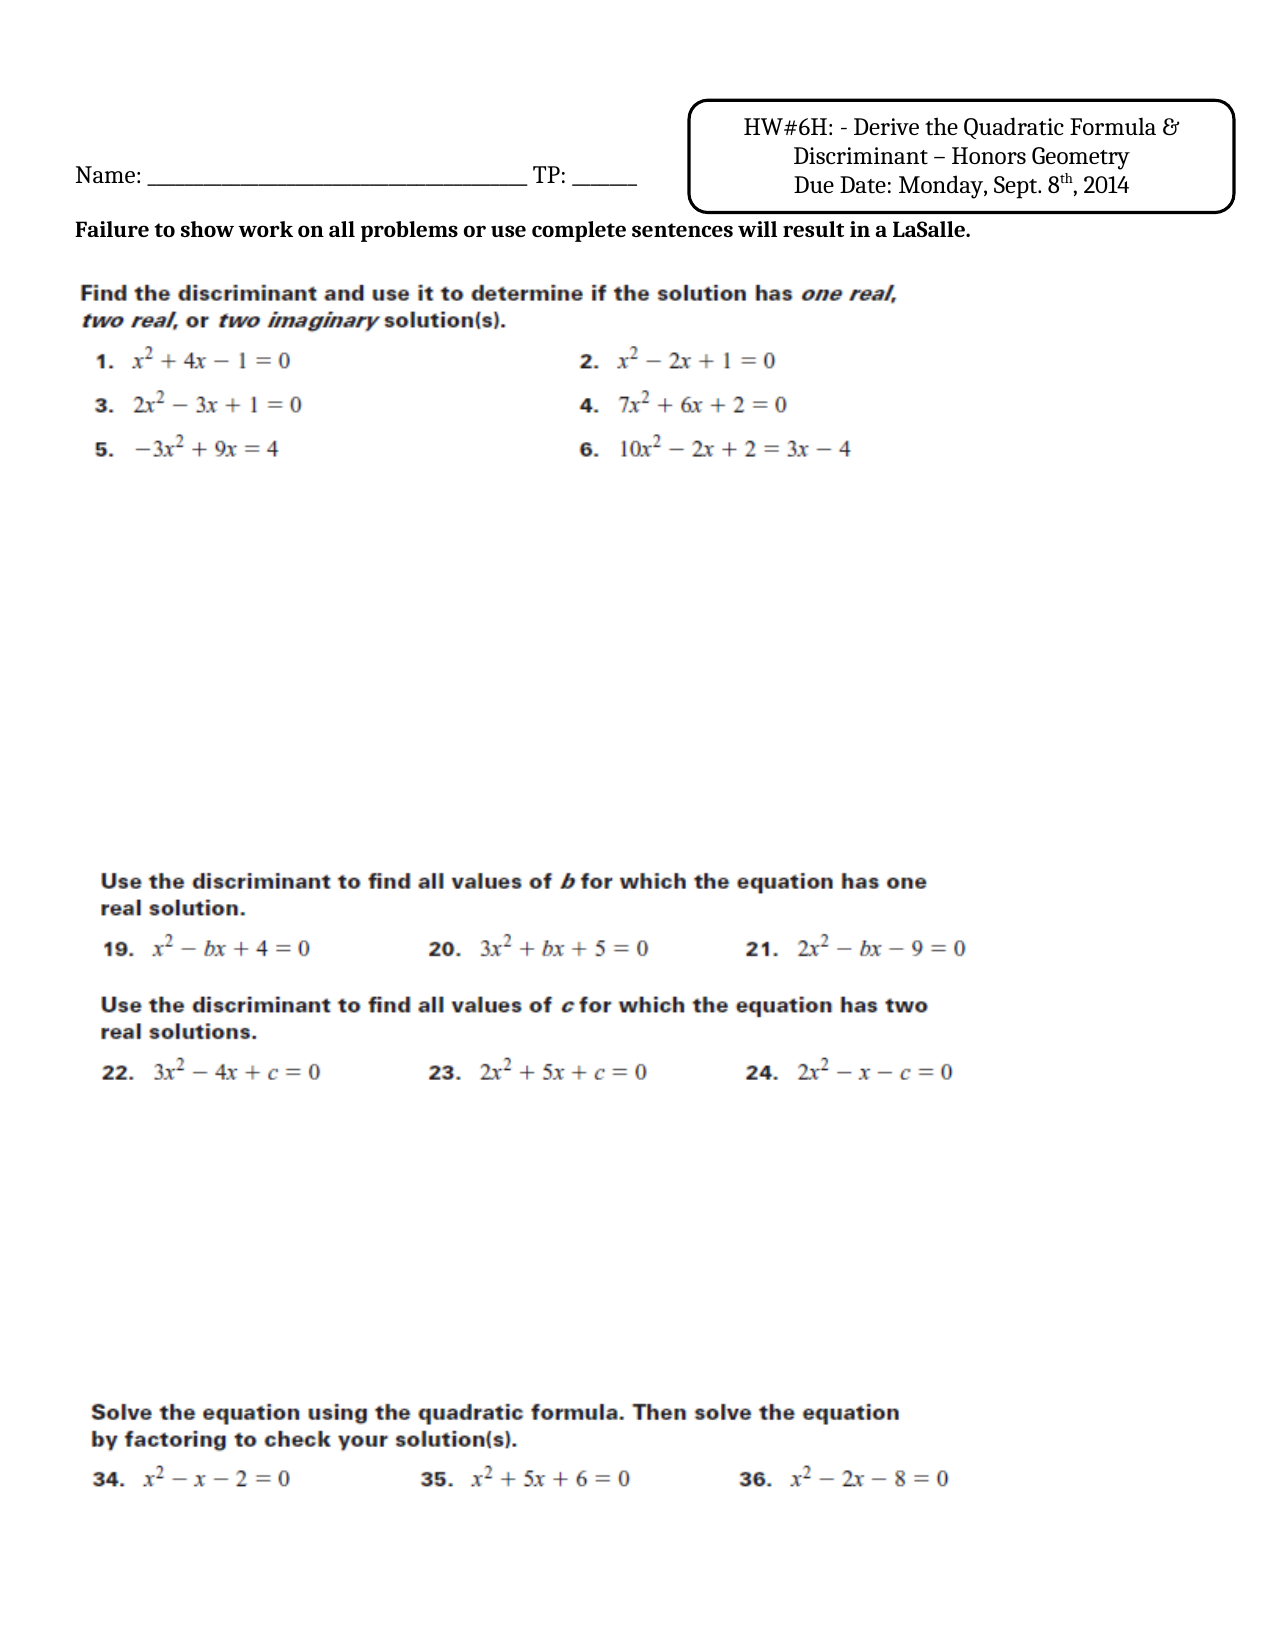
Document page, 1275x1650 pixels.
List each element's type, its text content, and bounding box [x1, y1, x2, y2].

text Failure to show work on all problems or use complete sentences will result in a LaSalle. [75, 216, 1200, 243]
text Name: _________________________________________ TP: _______ [75, 161, 687, 190]
